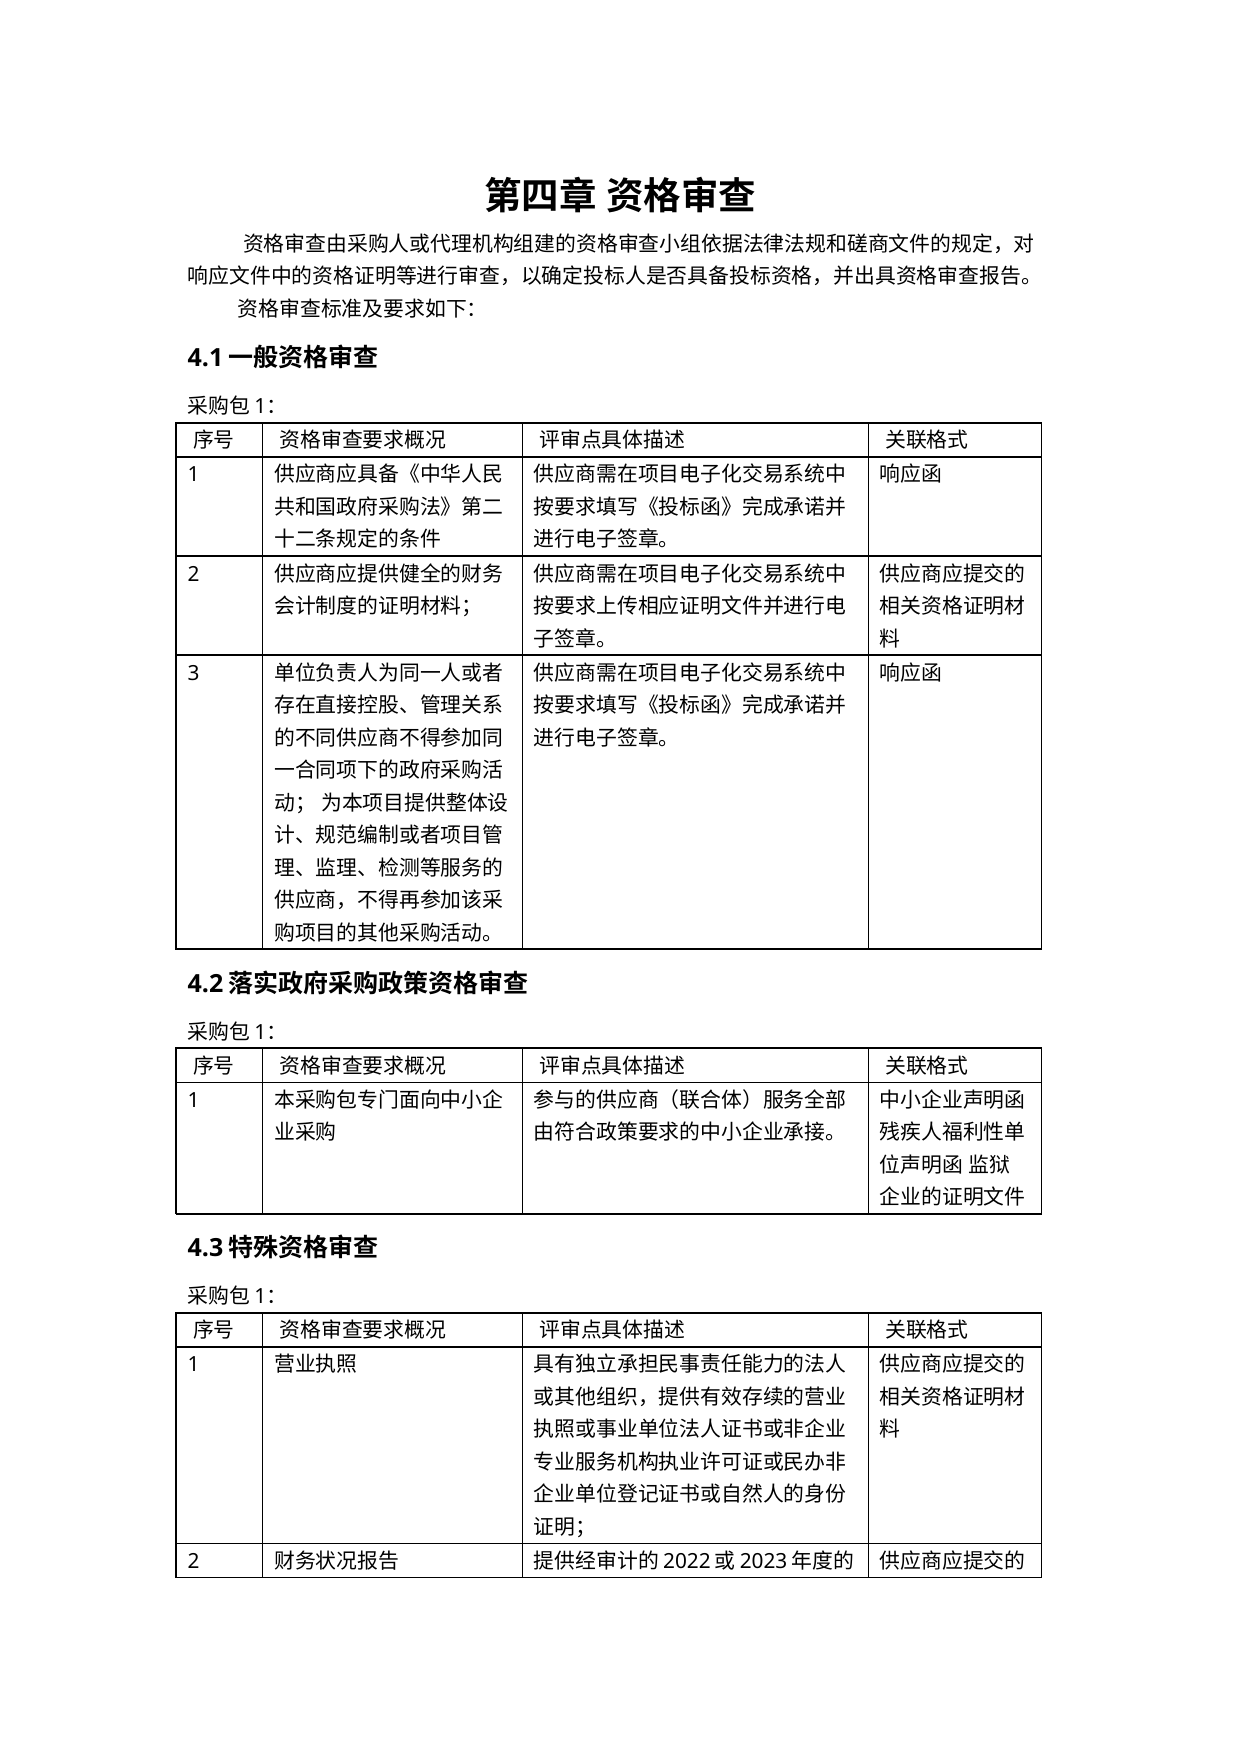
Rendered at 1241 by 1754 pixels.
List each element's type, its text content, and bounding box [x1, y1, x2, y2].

table_cell 单位负责人为同一人或者存在直接控股、管理关系的不同供应商不得参加同一合同项下的政府采购活动； 为本项目提供整体设计、规范编制或者项目管理、监理、检测等服务的供应商，不得再参加该采购项目的其他采购活动。 [263, 656, 522, 948]
text 4.2落实政府采购政策资格审查 [187, 950, 1053, 1015]
table_cell 响应函 [869, 458, 1041, 555]
table_cell 2 [177, 1544, 262, 1577]
table_cell 供应商应提交的相关资格证明材料 [869, 1544, 1041, 1577]
table_cell 响应函 [869, 656, 1041, 948]
table_cell 具有独立承担民事责任能力的法人或其他组织，提供有效存续的营业执照或事业单位法人证书或非企业专业服务机构执业许可证或民办非企业单位登记证书或自然人的身份证明； [523, 1348, 868, 1543]
table_header 资格审查要求概况 [263, 424, 522, 456]
table_header 关联格式 [869, 1049, 1041, 1081]
table_cell 供应商应提交的相关资格证明材料 [869, 1348, 1041, 1543]
text 第四章 资格审查 [187, 162, 1053, 227]
table_cell 1 [177, 458, 262, 555]
text 资格审查由采购人或代理机构组建的资格审查小组依据法律法规和磋商文件的规定，对响应文件中的资格证明等进行审查，以确定投标人是否具备投标资格，并出具资格审查报告。 [187, 227, 1053, 292]
text 采购包1： [187, 1015, 1053, 1047]
table_cell 本采购包专门面向中小企业采购 [263, 1083, 522, 1213]
table_header 序号 [177, 1314, 262, 1346]
text 4.3特殊资格审查 [187, 1214, 1053, 1279]
table_cell 供应商需在项目电子化交易系统中按要求上传相应证明文件并进行电子签章。 [523, 557, 868, 654]
table_header 评审点具体描述 [523, 424, 868, 456]
text 采购包1： [187, 1279, 1053, 1312]
table_cell 2 [177, 557, 262, 654]
table_cell 参与的供应商（联合体）服务全部由符合政策要求的中小企业承接。 [523, 1083, 868, 1213]
table_header 序号 [177, 1049, 262, 1081]
table_header 评审点具体描述 [523, 1314, 868, 1346]
table_cell 供应商应具备《中华人民共和国政府采购法》第二十二条规定的条件 [263, 458, 522, 555]
table_cell 供应商应提交的相关资格证明材料 [869, 557, 1041, 654]
table_cell 供应商需在项目电子化交易系统中按要求填写《投标函》完成承诺并进行电子签章。 [523, 458, 868, 555]
table_cell 1 [177, 1348, 262, 1543]
table_header 资格审查要求概况 [263, 1314, 522, 1346]
text 采购包1： [187, 389, 1053, 422]
table_cell 3 [177, 656, 262, 948]
table_cell 财务状况报告 [263, 1544, 522, 1577]
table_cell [523, 1544, 868, 1577]
table_header 资格审查要求概况 [263, 1049, 522, 1081]
table_header 关联格式 [869, 1314, 1041, 1346]
table_cell 供应商应提供健全的财务会计制度的证明材料； [263, 557, 522, 654]
text 4.1一般资格审查 [187, 324, 1053, 389]
table_header 序号 [177, 424, 262, 456]
table_cell 营业执照 [263, 1348, 522, 1543]
table_cell 1 [177, 1083, 262, 1213]
table_header 评审点具体描述 [523, 1049, 868, 1081]
table_cell 供应商需在项目电子化交易系统中按要求填写《投标函》完成承诺并进行电子签章。 [523, 656, 868, 948]
text 资格审查标准及要求如下： [187, 292, 1053, 324]
table_cell 中小企业声明函 残疾人福利性单位声明函 监狱企业的证明文件 [869, 1083, 1041, 1213]
table_header 关联格式 [869, 424, 1041, 456]
